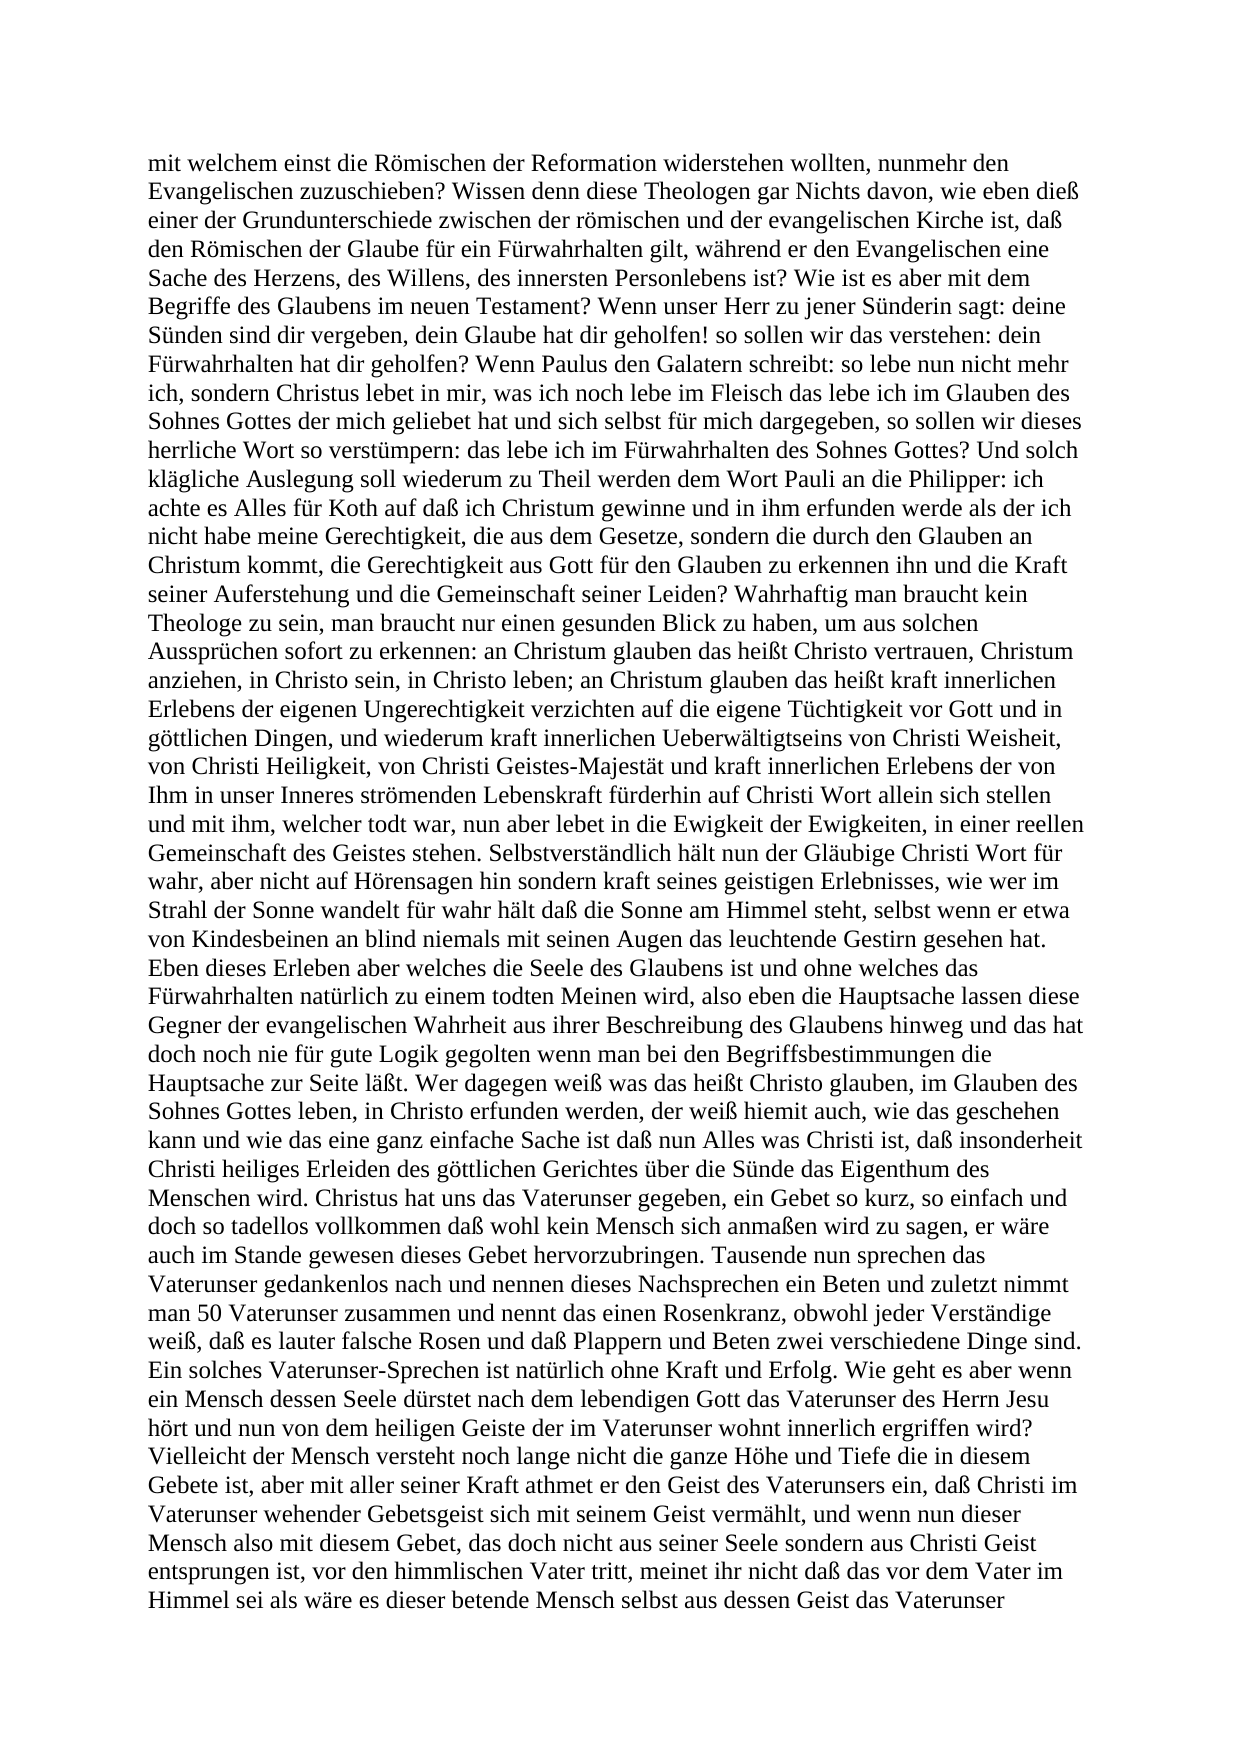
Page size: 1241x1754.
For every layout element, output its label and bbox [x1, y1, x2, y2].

text [148, 148, 1093, 1614]
